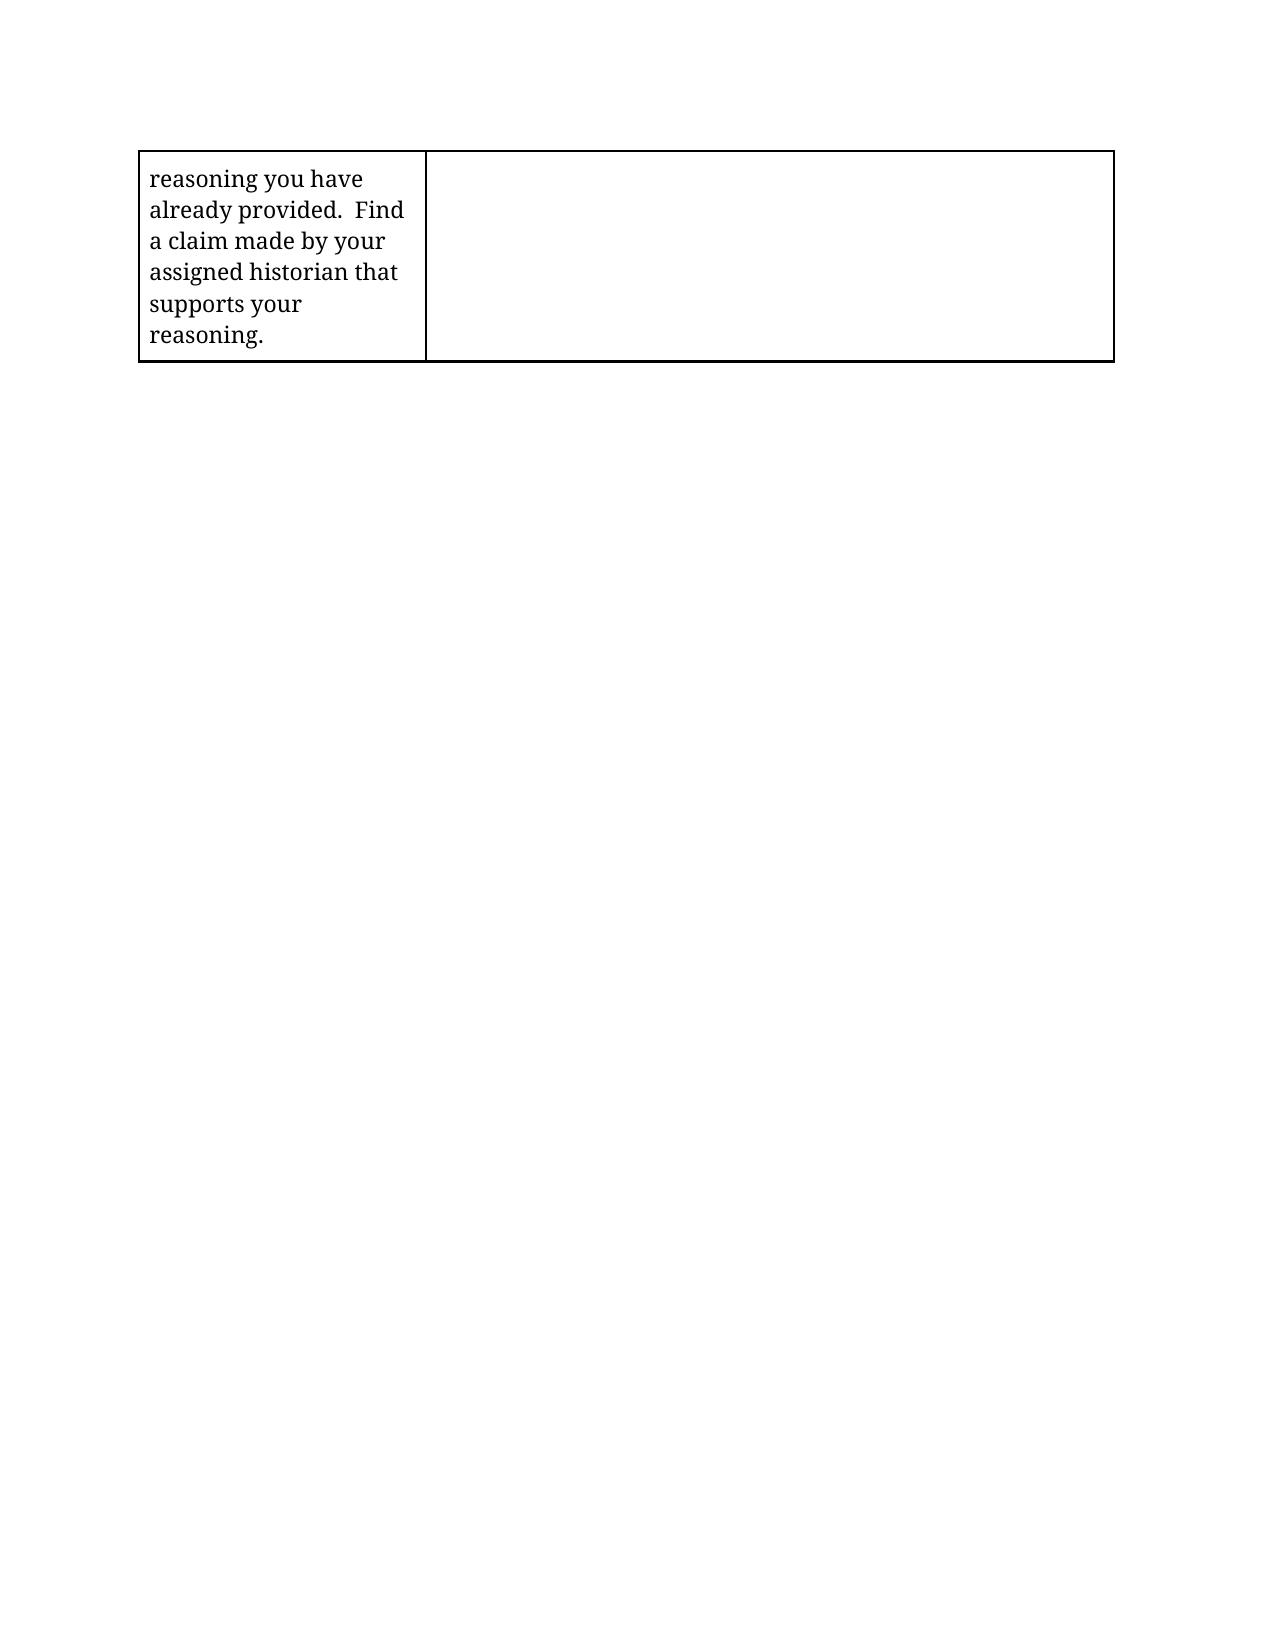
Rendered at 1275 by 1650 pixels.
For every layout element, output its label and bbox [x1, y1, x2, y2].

table_cell [140, 152, 425, 360]
table_cell [427, 152, 1113, 360]
